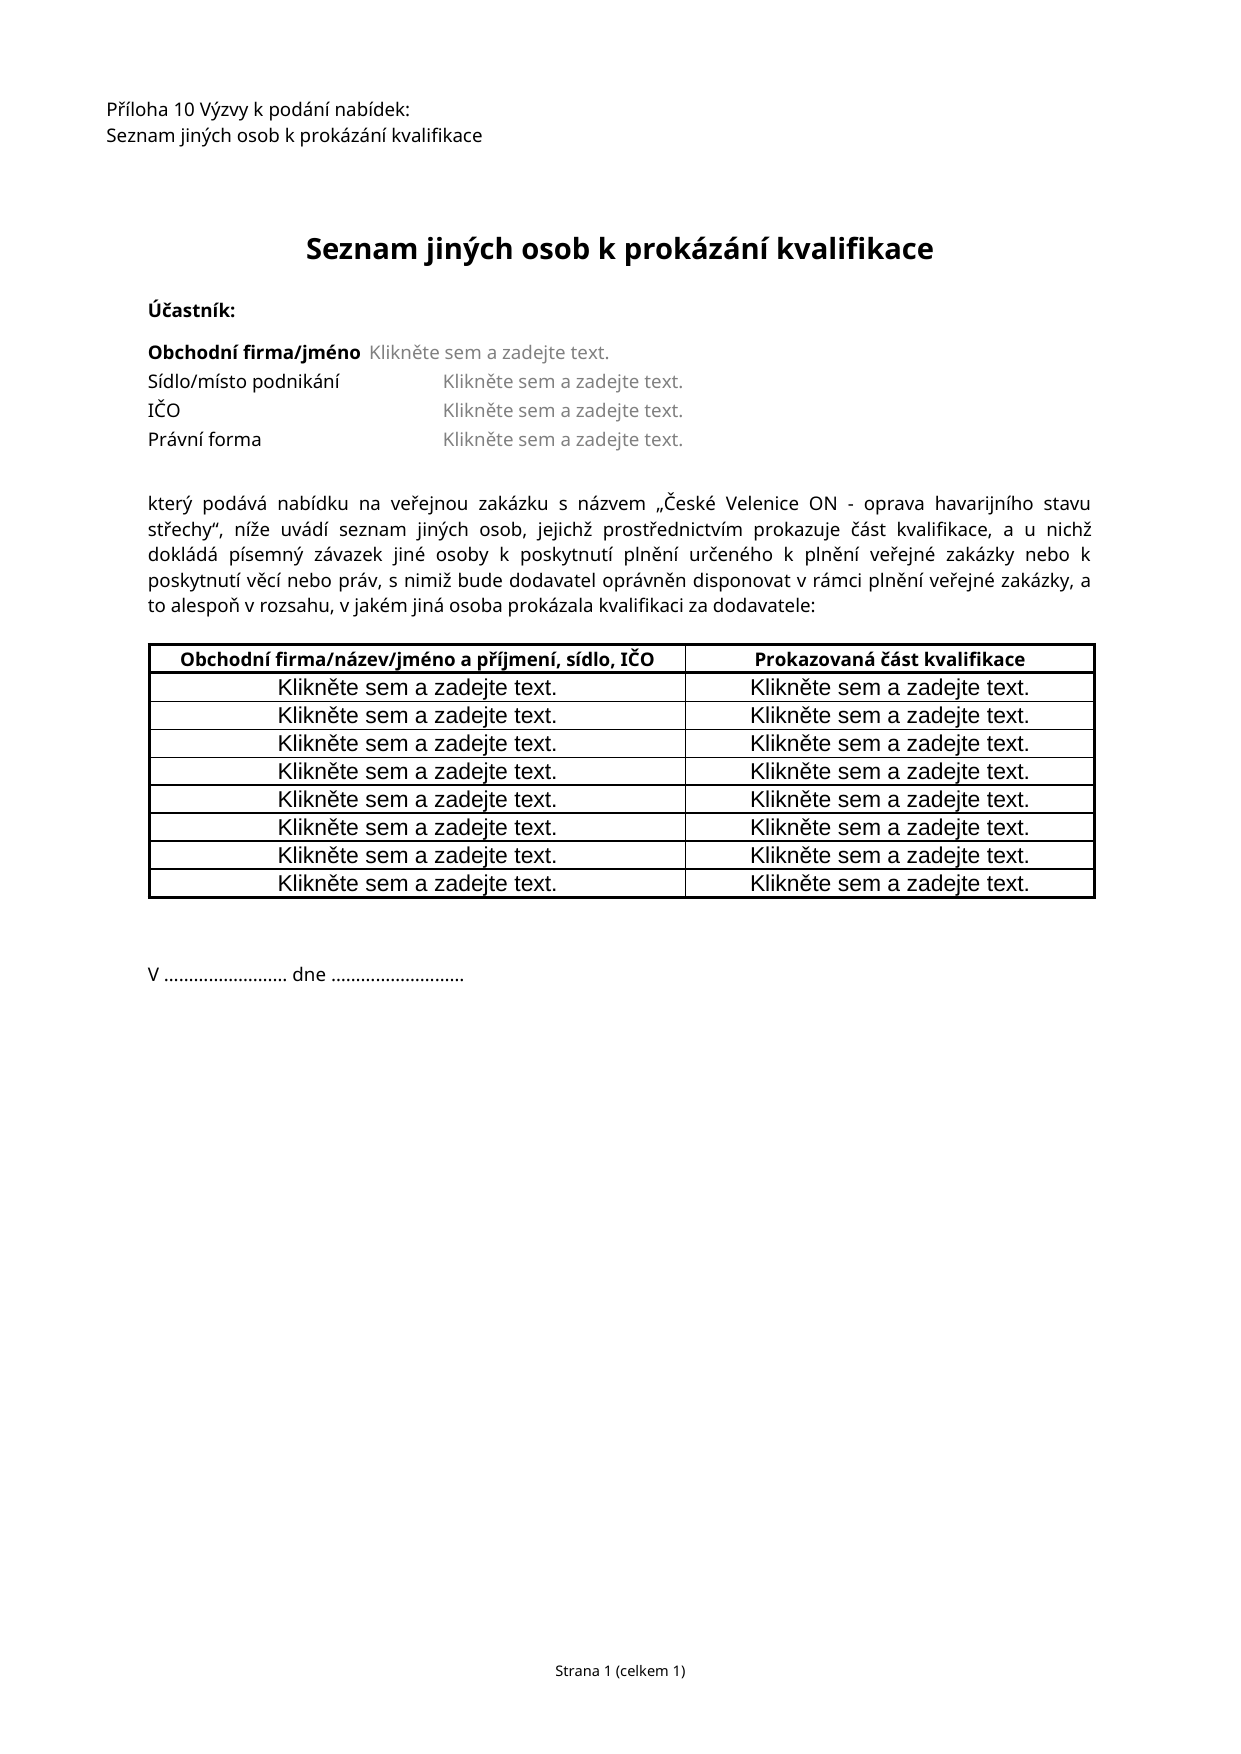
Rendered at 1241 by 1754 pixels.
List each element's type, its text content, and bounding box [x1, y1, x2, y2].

text Právní forma [148, 423, 1093, 452]
text který podává nabídku na veřejnou zakázku s názvem „České Velenice ON - oprava havarijního stavu střechy“, níže uvádí seznam jiných osob, jejichž prostřednictvím prokazuje část kvalifikace, a u nichž dokládá písemný závazek jiné osoby k poskytnutí plnění určeného k plnění veřejné zakázky nebo k poskytnutí věcí nebo práv, s nimiž bude dodavatel oprávněn disponovat v rámci plnění veřejné zakázky, a to alespoň v rozsahu, v jakém jiná osoba prokázala kvalifikaci za dodavatele: [148, 490, 1093, 618]
title Seznam jiných osob k prokázání kvalifikace [148, 228, 1093, 268]
text V ………………….… dne ……………………… [148, 957, 1092, 987]
table_header Obchodní firma/název/jméno a příjmení, sídlo, IČO [151, 646, 685, 671]
text Obchodní firma/jméno [148, 336, 1093, 365]
table_header Prokazovaná část kvalifikace [686, 646, 1093, 671]
text Sídlo/místo podnikání [148, 365, 1093, 394]
text Účastník: [148, 293, 1093, 324]
text IČO [148, 394, 1093, 423]
